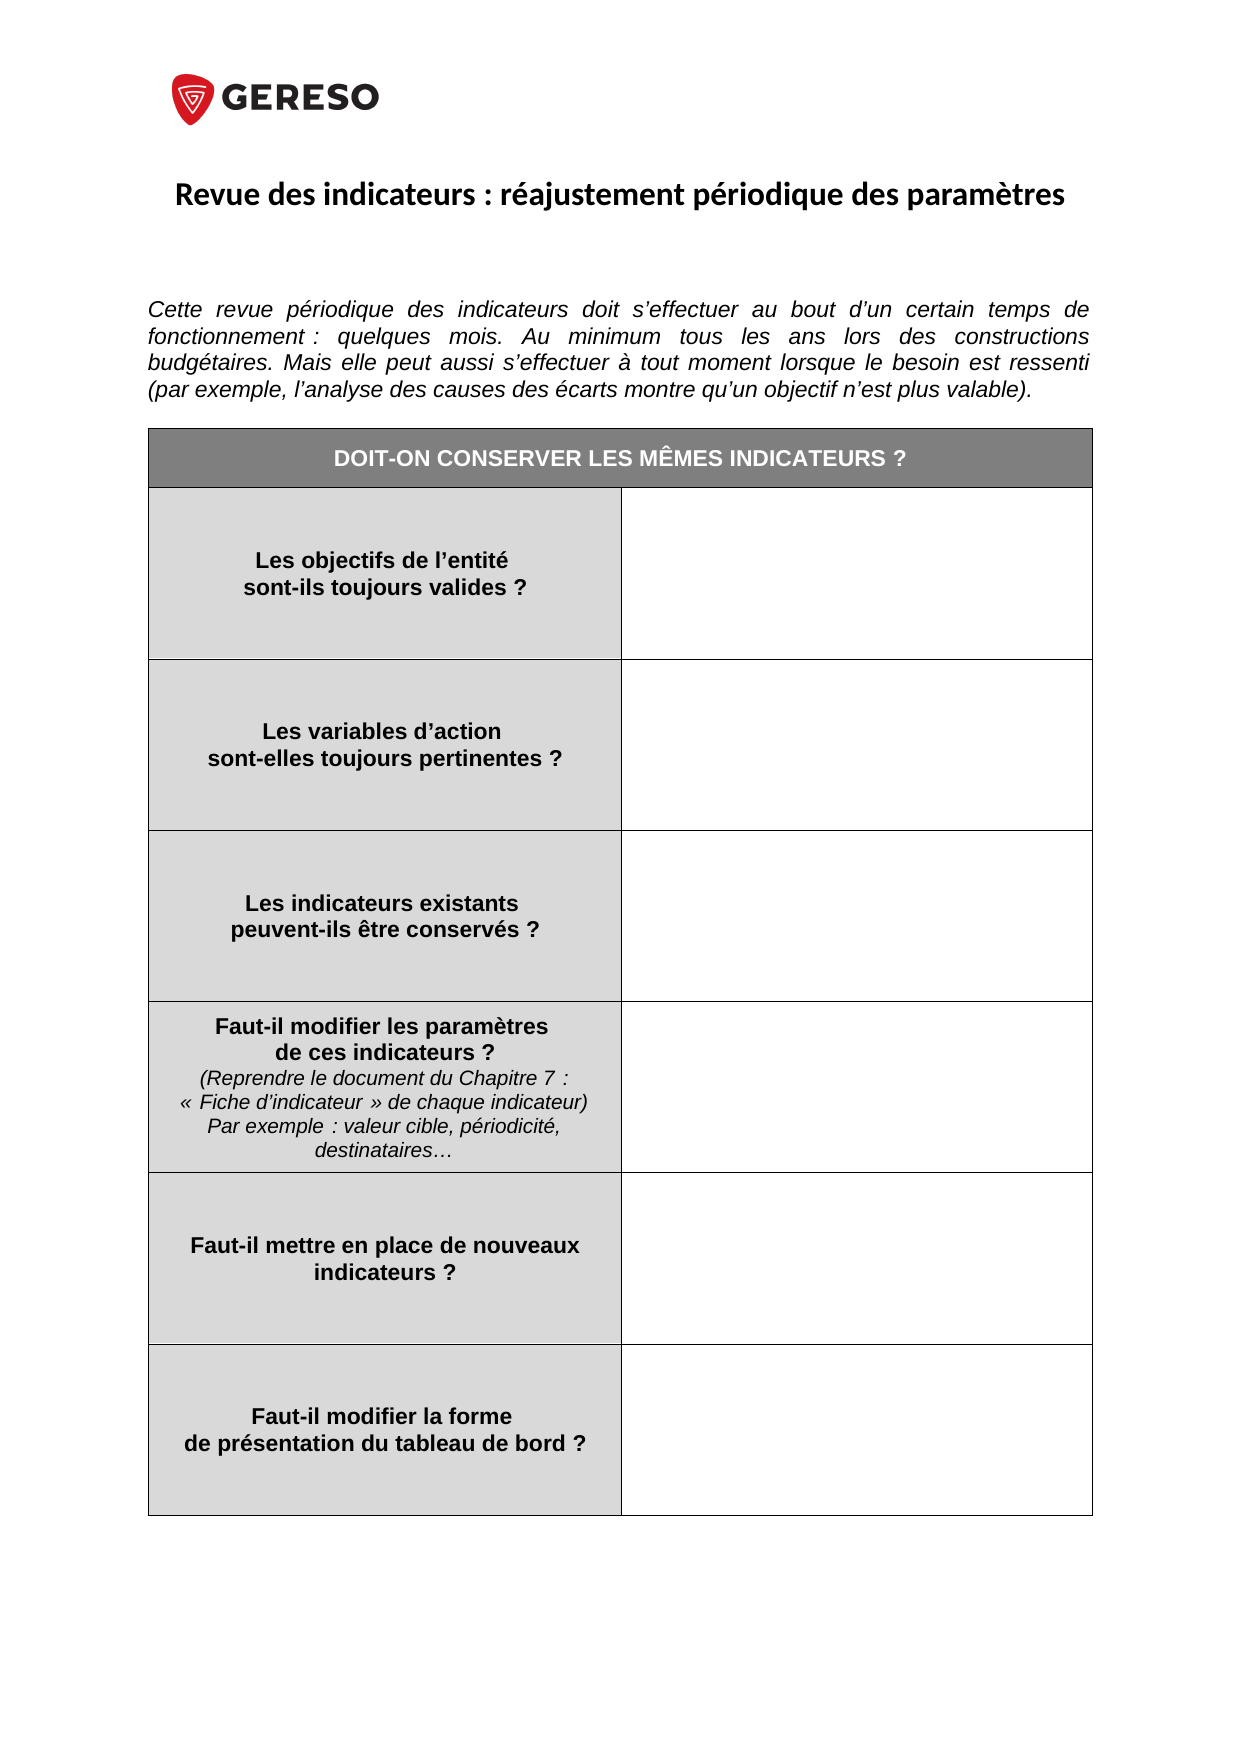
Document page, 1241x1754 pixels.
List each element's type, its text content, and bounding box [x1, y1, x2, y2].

table_cell [622, 1173, 1092, 1343]
table_cell [622, 1345, 1092, 1515]
table_cell Les objectifs de l’entité sont-ils toujours valides ? [149, 488, 621, 658]
table_cell [622, 660, 1092, 830]
table_cell [622, 488, 1092, 658]
table_cell [622, 1002, 1092, 1172]
table_cell [622, 831, 1092, 1001]
table_cell Faut-il modifier les paramètres de ces indicateurs ? (Reprendre le document du Chapitre 7 : « Fiche d’indicateur » de chaque indicateur) Par exemple : valeur cible, périodicité, destinataires… [149, 1002, 621, 1172]
table_cell Les variables d’action sont-elles toujours pertinentes ? [149, 660, 621, 830]
title Revue des indicateurs : réajustement périodique des paramètres [148, 173, 1093, 213]
table_cell Faut-il modifier la forme de présentation du tableau de bord ? [149, 1345, 621, 1515]
table_header DOIT-ON CONSERVER LES MÊMES INDICATEURS ? [149, 429, 1092, 487]
table_cell Faut-il mettre en place de nouveaux indicateurs ? [149, 1173, 621, 1343]
table_cell Les indicateurs existants peuvent-ils être conservés ? [149, 831, 621, 1001]
text Cette revue périodique des indicateurs doit s’effectuer au bout d’un certain temps de fonctionnement : quelques mois. Au minimum tous les ans lors des constructions budgétaires. Mais elle peut aussi s’effectuer à tout moment lorsque le besoin est ressenti (par exemple, l’analyse des causes des écarts montre qu’un objectif n’est plus valable). [148, 296, 1093, 402]
